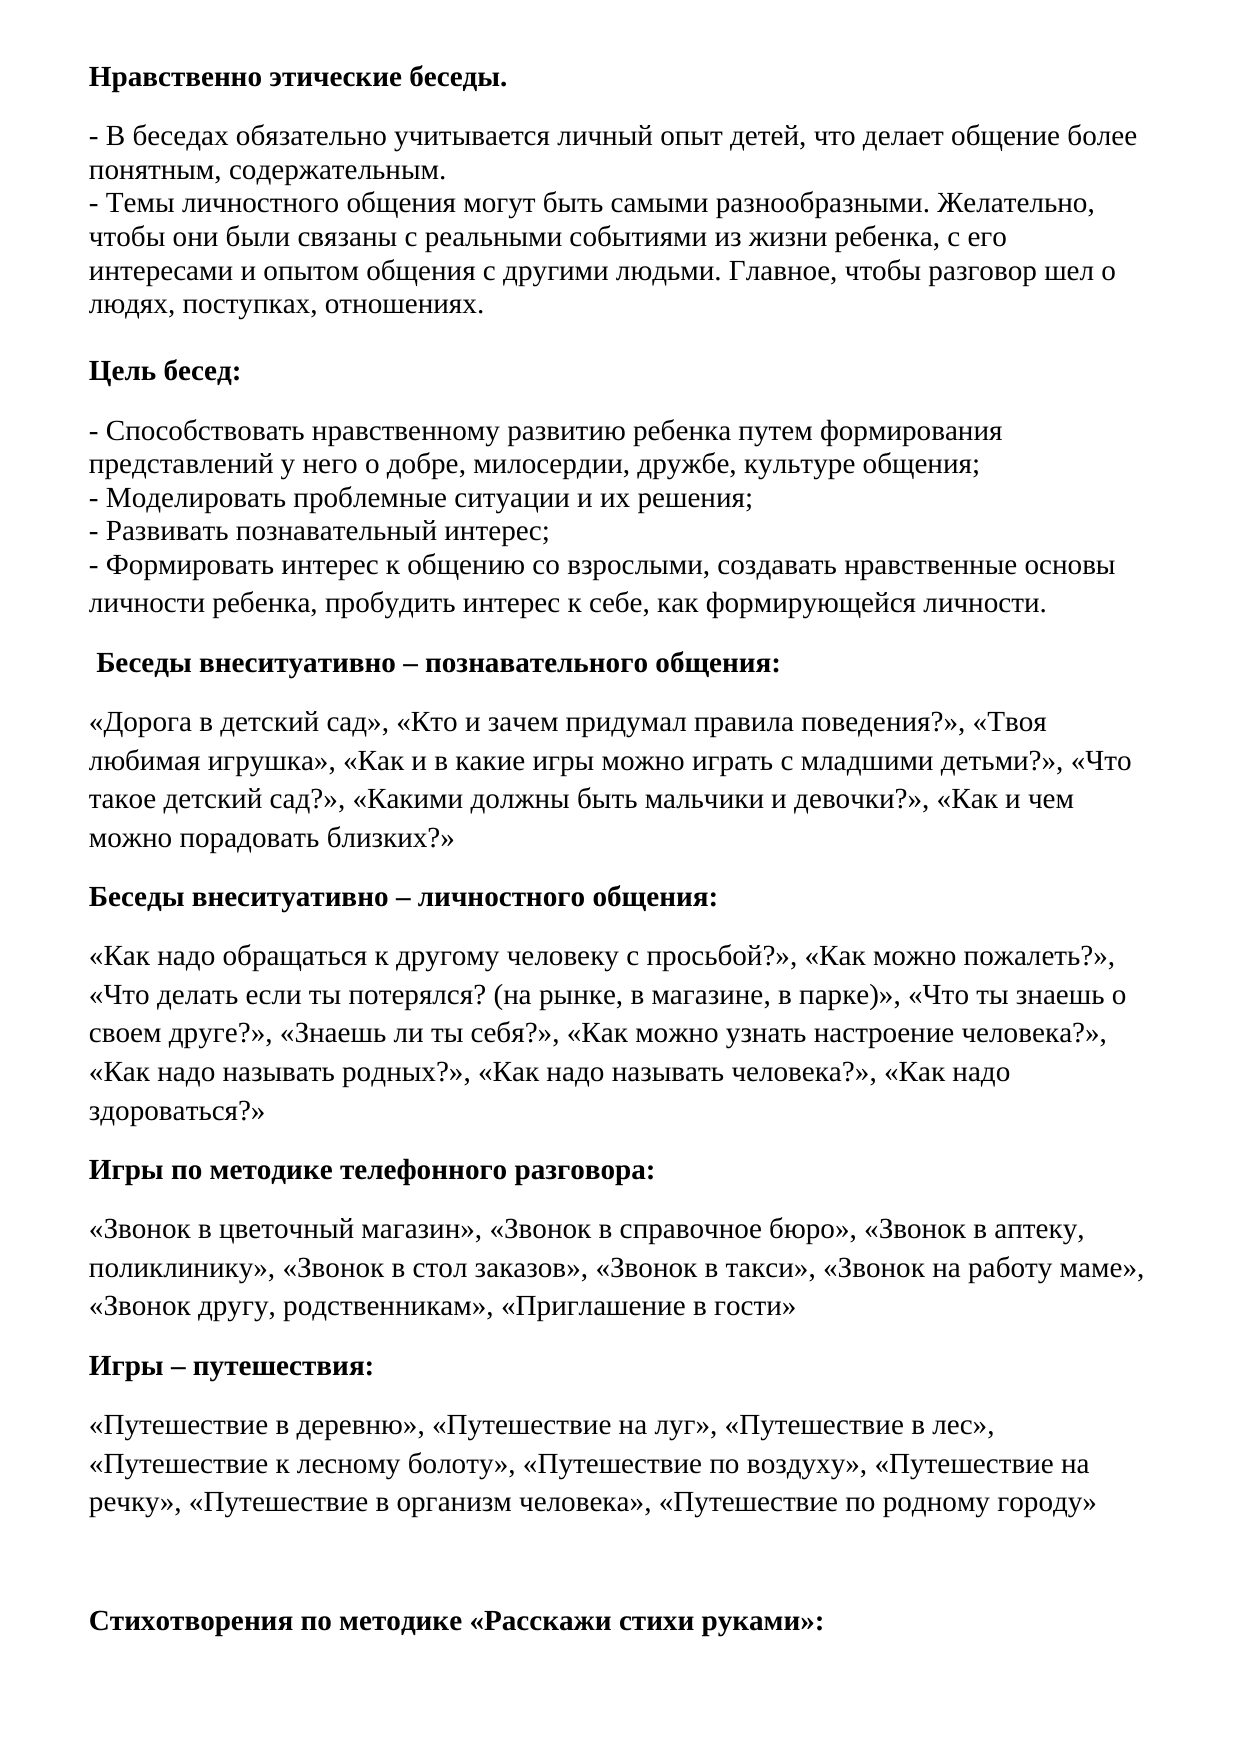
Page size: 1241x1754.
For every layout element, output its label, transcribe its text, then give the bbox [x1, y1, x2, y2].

text Нравственно этические беседы. [89, 59, 1152, 93]
text - Развивать познавательный интерес; [89, 513, 1152, 547]
text Стихотворения по методике «Расскажи стихи руками»: [89, 1603, 1152, 1637]
text «Путешествие в деревню», «Путешествие на луг», «Путешествие в лес», «Путешествие к лесному болоту», «Путешествие по воздуху», «Путешествие на речку», «Путешествие в организм человека», «Путешествие по родному городу» [89, 1407, 1152, 1518]
text - Формировать интерес к общению со взрослыми, создавать нравственные основы личности ребенка, пробудить интерес к себе, как формирующейся личности. [89, 547, 1152, 619]
text Игры по методике телефонного разговора: [89, 1152, 1152, 1186]
text - Моделировать проблемные ситуации и их решения; [89, 480, 1152, 513]
text - Способствовать нравственному развитию ребенка путем формирования представлений у него о добре, милосердии, дружбе, культуре общения; [89, 413, 1152, 480]
text - В беседах обязательно учитывается личный опыт детей, что делает общение более понятным, содержательным. [89, 118, 1152, 186]
text Беседы внеситуативно – познавательного общения: [89, 645, 1152, 678]
text Цель бесед: [89, 353, 1152, 387]
text «Звонок в цветочный магазин», «Звонок в справочное бюро», «Звонок в аптеку, поликлинику», «Звонок в стол заказов», «Звонок в такси», «Звонок на работу маме», «Звонок другу, родственникам», «Приглашение в гости» [89, 1211, 1152, 1322]
text Беседы внеситуативно – личностного общения: [89, 879, 1152, 913]
text Игры – путешествия: [89, 1348, 1152, 1381]
text - Темы личностного общения могут быть самыми разнообразными. Желательно, чтобы они были связаны с реальными событиями из жизни ребенка, с его интересами и опытом общения с другими людьми. Главное, чтобы разговор шел о людях, поступках, отношениях. [89, 186, 1152, 320]
text «Как надо обращаться к другому человеку с просьбой?», «Как можно пожалеть?», «Что делать если ты потерялся? (на рынке, в магазине, в парке)», «Что ты знаешь о своем друге?», «Знаешь ли ты себя?», «Как можно узнать настроение человека?», «Как надо называть родных?», «Как надо называть человека?», «Как надо здороваться?» [89, 938, 1152, 1126]
text «Дорога в детский сад», «Кто и зачем придумал правила поведения?», «Твоя любимая игрушка», «Как и в какие игры можно играть с младшими детьми?», «Что такое детский сад?», «Какими должны быть мальчики и девочки?», «Как и чем можно порадовать близких?» [89, 704, 1152, 853]
